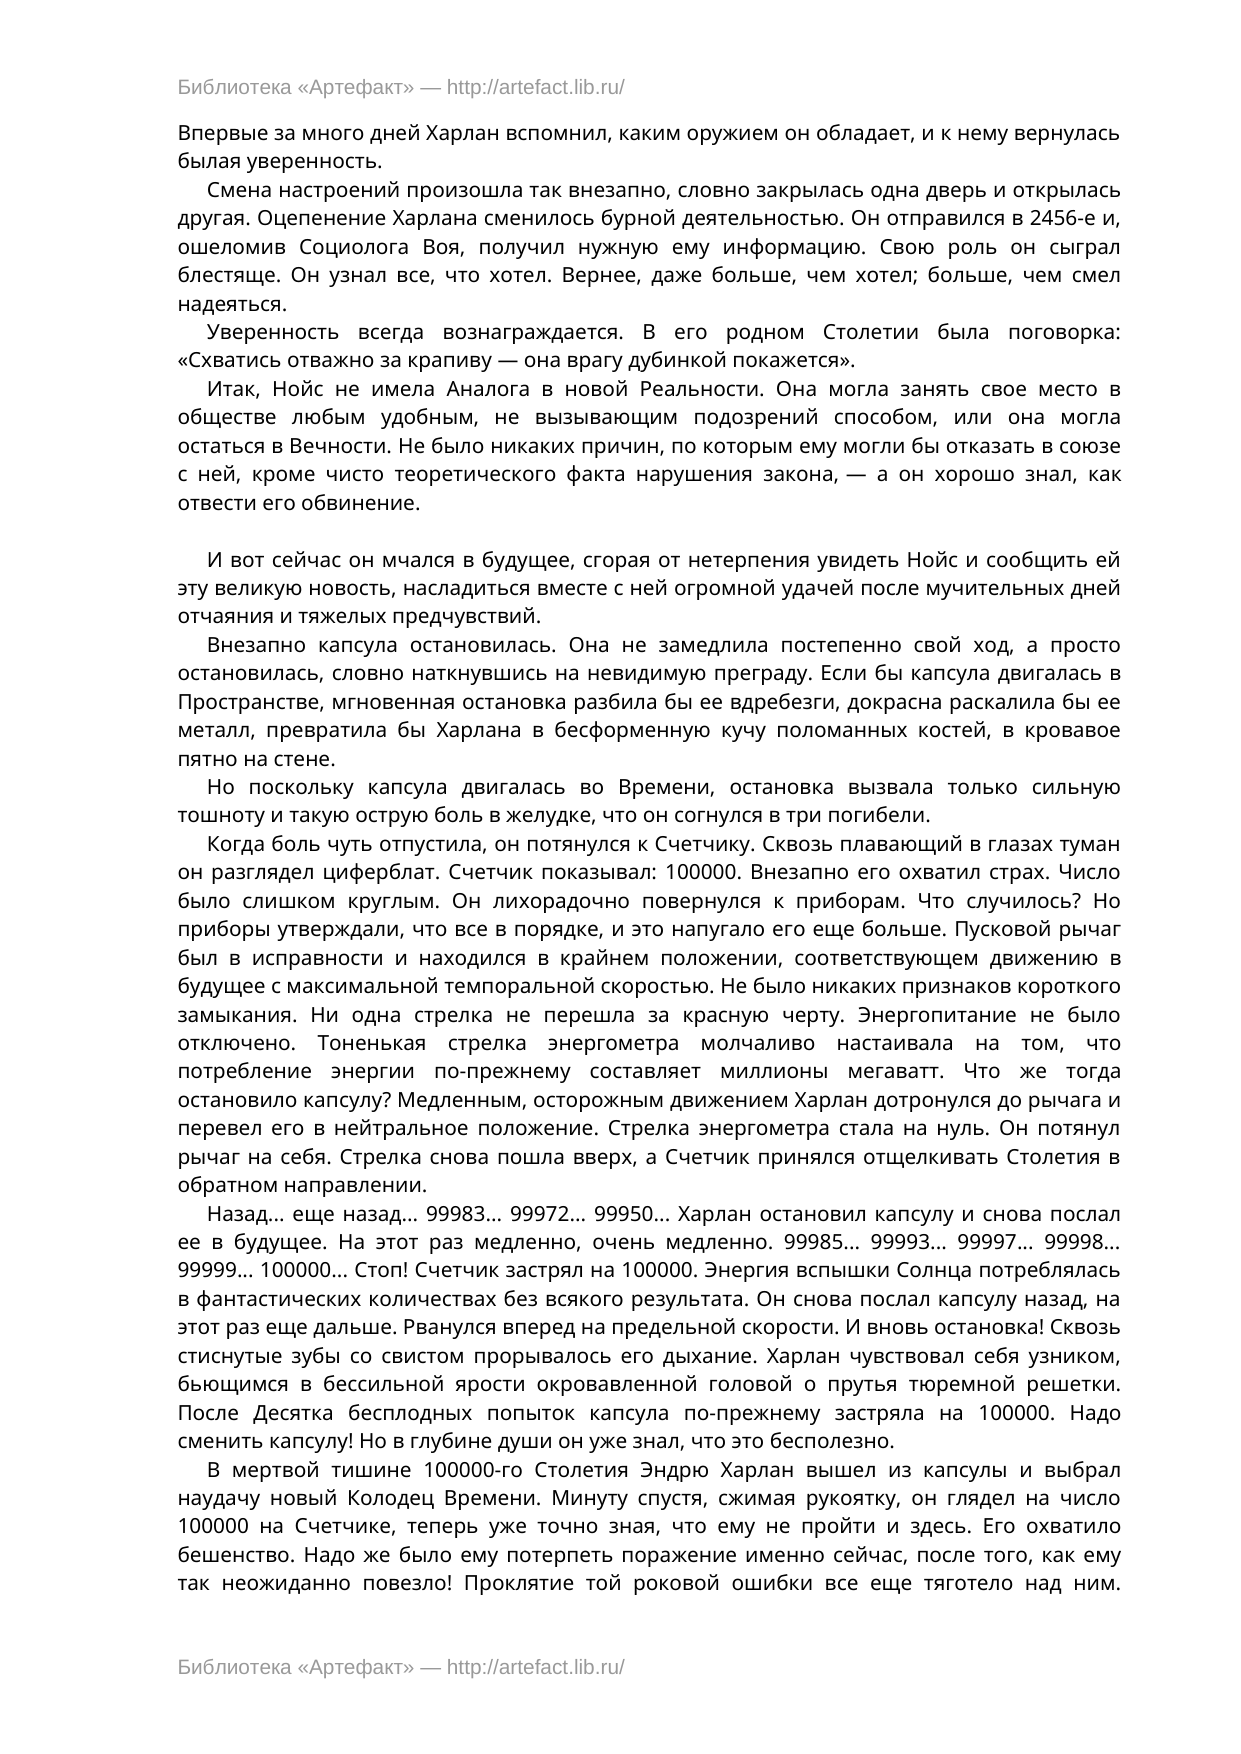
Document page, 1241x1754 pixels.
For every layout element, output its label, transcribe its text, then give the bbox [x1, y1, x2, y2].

text Смена настроений произошла так внезапно, словно закрылась одна дверь и открылась другая. Оцепенение Харлана сменилось бурной деятельностью. Он отправился в 2456-е и, ошеломив Социолога Воя, получил нужную ему информацию. Свою роль он сыграл блестяще. Он узнал все, что хотел. Вернее, даже больше, чем хотел; больше, чем смел надеяться. [177, 175, 1122, 317]
text Назад... еще назад... 99983... 99972... 99950... Харлан остановил капсулу и снова послал ее в будущее. На этот раз медленно, очень медленно. 99985... 99993... 99997... 99998... 99999... 100000... Стоп! Счетчик застрял на 100000. Энергия вспышки Солнца потреблялась в фантастических количествах без всякого результата. Он снова послал капсулу назад, на этот раз еще дальше. Рванулся вперед на предельной скорости. И вновь остановка! Сквозь стиснутые зубы со свистом прорывалось его дыхание. Харлан чувствовал себя узником, бьющимся в бессильной ярости окровавленной головой о прутья тюремной решетки. После Десятка бесплодных попыток капсула по-прежнему застряла на 100000. Надо сменить капсулу! Но в глубине души он уже знал, что это бесполезно. [177, 1199, 1122, 1455]
text Когда боль чуть отпустила, он потянулся к Счетчику. Сквозь плавающий в глазах туман он разглядел циферблат. Счетчик показывал: 100000. Внезапно его охватил страх. Число было слишком круглым. Он лихорадочно повернулся к приборам. Что случилось? Но приборы утверждали, что все в порядке, и это напугало его еще больше. Пусковой рычаг был в исправности и находился в крайнем положении, соответствующем движению в будущее с максимальной темпоральной скоростью. Не было никаких признаков короткого замыкания. Ни одна стрелка не перешла за красную черту. Энергопитание не было отключено. Тоненькая стрелка энергометра молчаливо настаивала на том, что потребление энергии по-прежнему составляет миллионы мегаватт. Что же тогда остановило капсулу? Медленным, осторожным движением Харлан дотронулся до рычага и перевел его в нейтральное положение. Стрелка энергометра стала на нуль. Он потянул рычаг на себя. Стрелка снова пошла вверх, а Счетчик принялся отщелкивать Столетия в обратном направлении. [177, 829, 1122, 1199]
text Внезапно капсула остановилась. Она не замедлила постепенно свой ход, а просто остановилась, словно наткнувшись на невидимую преграду. Если бы капсула двигалась в Пространстве, мгновенная остановка разбила бы ее вдребезги, докрасна раскалила бы ее металл, превратила бы Харлана в бесформенную кучу поломанных костей, в кровавое пятно на стене. [177, 630, 1122, 772]
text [177, 118, 1122, 175]
text И вот сейчас он мчался в будущее, сгорая от нетерпения увидеть Нойс и сообщить ей эту великую новость, насладиться вместе с ней огромной удачей после мучительных дней отчаяния и тяжелых предчувствий. [177, 545, 1122, 630]
text Итак, Нойс не имела Аналога в новой Реальности. Она могла занять свое место в обществе любым удобным, не вызывающим подозрений способом, или она могла остаться в Вечности. Не было никаких причин, по которым ему могли бы отказать в союзе с ней, кроме чисто теоретического факта нарушения закона, — а он хорошо знал, как отвести его обвинение. [177, 374, 1122, 516]
text Но поскольку капсула двигалась во Времени, остановка вызвала только сильную тошноту и такую острую боль в желудке, что он согнулся в три погибели. [177, 772, 1122, 829]
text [177, 1455, 1122, 1597]
text Уверенность всегда вознаграждается. В его родном Столетии была поговорка: «Схватись отважно за крапиву — она врагу дубинкой покажется». [177, 317, 1122, 374]
